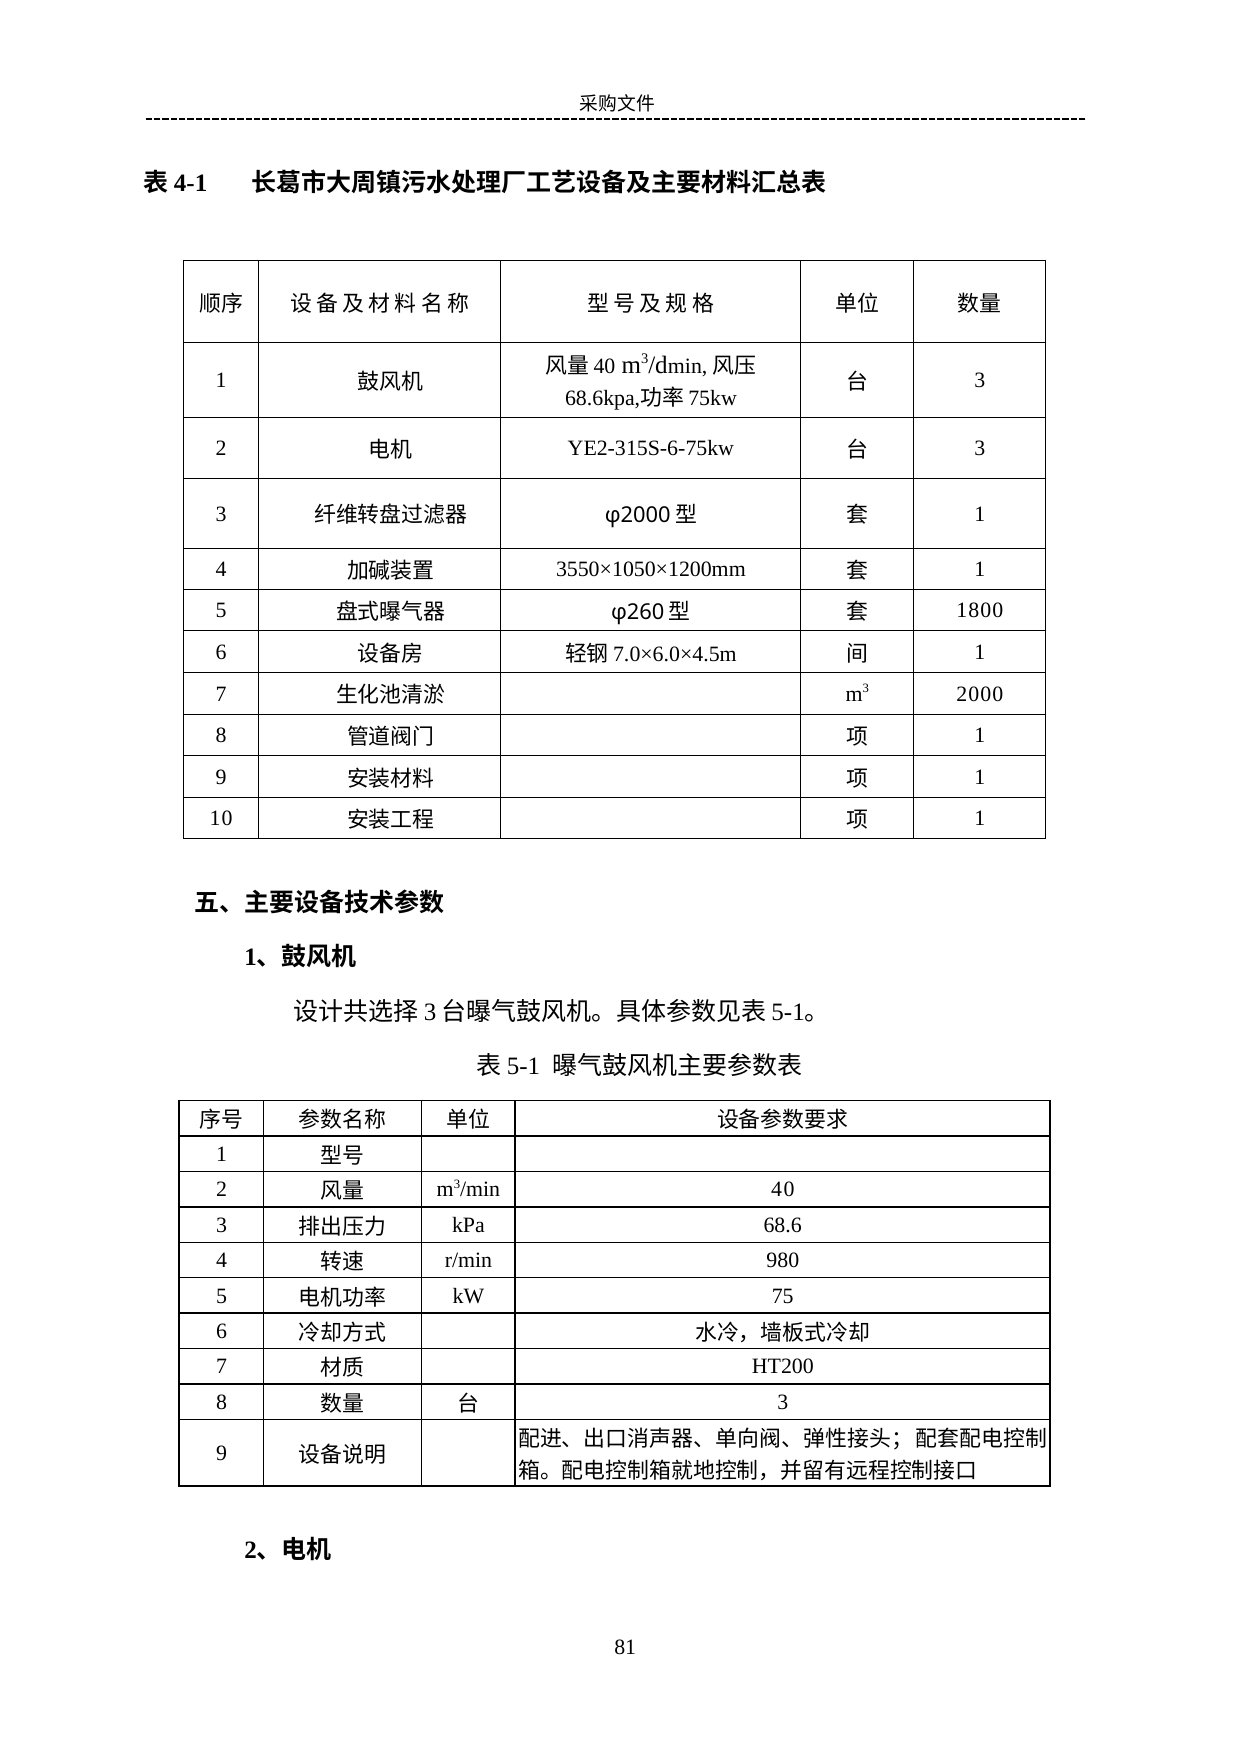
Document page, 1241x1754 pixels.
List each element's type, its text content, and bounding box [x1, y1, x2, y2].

table_cell 2 [184, 418, 258, 478]
table_cell φ2000型 [501, 479, 800, 548]
table_cell 电机 [259, 418, 500, 478]
table_cell r/min [422, 1243, 514, 1277]
table_cell 鼓风机 [259, 343, 500, 417]
table_header 单位 [422, 1101, 514, 1135]
table_cell 3 [914, 418, 1045, 478]
table_cell 4 [180, 1243, 263, 1277]
table_cell [516, 1137, 1049, 1171]
table_cell 项 [801, 756, 913, 797]
table_cell 盘式曝气器 [259, 590, 500, 630]
table_cell m3/min [422, 1172, 514, 1206]
table_cell 安装工程 [259, 798, 500, 838]
table_cell 设备说明 [264, 1420, 421, 1485]
table_cell 纤维转盘过滤器 [259, 479, 500, 548]
table_cell 生化池清淤 [259, 673, 500, 713]
table_cell 台 [801, 343, 913, 417]
table_cell 6 [180, 1314, 263, 1348]
table_cell 68.6 [516, 1208, 1049, 1241]
table_cell 1 [180, 1137, 263, 1171]
table_header 顺序 [184, 261, 258, 342]
table_header 设备及材料名称 [259, 261, 500, 342]
table_cell 型号 [264, 1137, 421, 1171]
text 2、电机 [144, 1530, 1085, 1566]
table_cell 1 [914, 798, 1045, 838]
table_cell 980 [516, 1243, 1049, 1277]
table_cell 6 [184, 631, 258, 672]
table_cell 水冷，墙板式冷却 [516, 1314, 1049, 1348]
table_cell 4 [184, 549, 258, 589]
text 表4-1 长葛市大周镇污水处理厂工艺设备及主要材料汇总表 [144, 162, 1085, 198]
table_cell [422, 1314, 514, 1348]
table_cell 配进、出口消声器、单向阀、弹性接头；配套配电控制箱。配电控制箱就地控制，并留有远程控制接口 [516, 1420, 1049, 1485]
table_cell 2000 [914, 673, 1045, 713]
table_cell 项 [801, 715, 913, 755]
table_cell 套 [801, 549, 913, 589]
table_header 数量 [914, 261, 1045, 342]
table_cell 40 [516, 1172, 1049, 1206]
table_header 序号 [180, 1101, 263, 1135]
table_cell 1 [914, 631, 1045, 672]
table_cell 套 [801, 590, 913, 630]
table_cell 台 [422, 1385, 514, 1418]
table_cell [422, 1137, 514, 1171]
table_cell 台 [801, 418, 913, 478]
text 五、主要设备技术参数 [144, 882, 1085, 918]
table_cell 8 [184, 715, 258, 755]
table_cell 9 [184, 756, 258, 797]
table_cell 1 [914, 715, 1045, 755]
text 表5-1 曝气鼓风机主要参数表 [144, 1045, 1085, 1082]
table_cell 数量 [264, 1385, 421, 1418]
table_cell 转速 [264, 1243, 421, 1277]
table_cell m3 [801, 673, 913, 713]
table_cell 安装材料 [259, 756, 500, 797]
table_cell 1800 [914, 590, 1045, 630]
table_cell 8 [180, 1385, 263, 1418]
table_header 单位 [801, 261, 913, 342]
table_cell 套 [801, 479, 913, 548]
table_cell 7 [180, 1349, 263, 1383]
table_cell 项 [801, 798, 913, 838]
table_cell 3550×1050×1200mm [501, 549, 800, 589]
table_header 设备参数要求 [516, 1101, 1049, 1135]
table_cell YE2-315S-6-75kw [501, 418, 800, 478]
table_cell 风量40 m3/dmin, 风压68.6kpa,功率75kw [501, 343, 800, 417]
table_cell [501, 673, 800, 713]
table_cell 排出压力 [264, 1208, 421, 1241]
table_cell 3 [184, 479, 258, 548]
table_cell [501, 756, 800, 797]
table_cell 3 [516, 1385, 1049, 1418]
table_cell 5 [180, 1278, 263, 1312]
table_cell 75 [516, 1278, 1049, 1312]
table_cell HT200 [516, 1349, 1049, 1383]
table_header 参数名称 [264, 1101, 421, 1135]
table_cell φ260型 [501, 590, 800, 630]
table_cell 材质 [264, 1349, 421, 1383]
table_cell 冷却方式 [264, 1314, 421, 1348]
table_cell 3 [180, 1208, 263, 1241]
table_cell 加碱装置 [259, 549, 500, 589]
table_cell 1 [914, 756, 1045, 797]
table_cell 设备房 [259, 631, 500, 672]
table_cell kPa [422, 1208, 514, 1241]
table_cell 2 [180, 1172, 263, 1206]
table_cell 电机功率 [264, 1278, 421, 1312]
table_cell 7 [184, 673, 258, 713]
text 设计共选择3台曝气鼓风机。具体参数见表5-1。 [144, 991, 1085, 1027]
table_cell 1 [914, 549, 1045, 589]
table_cell [501, 798, 800, 838]
table_cell [422, 1420, 514, 1485]
table_cell 3 [914, 343, 1045, 417]
table_cell 5 [184, 590, 258, 630]
table_cell 10 [184, 798, 258, 838]
table_cell [501, 715, 800, 755]
table_cell [422, 1349, 514, 1383]
table_cell 轻钢7.0×6.0×4.5m [501, 631, 800, 672]
table_cell 9 [180, 1420, 263, 1485]
table_cell 1 [914, 479, 1045, 548]
table_cell 间 [801, 631, 913, 672]
table_cell 1 [184, 343, 258, 417]
table_header 型号及规格 [501, 261, 800, 342]
table_cell kW [422, 1278, 514, 1312]
table_cell 风量 [264, 1172, 421, 1206]
table_cell 管道阀门 [259, 715, 500, 755]
text 1、鼓风机 [144, 937, 1085, 973]
